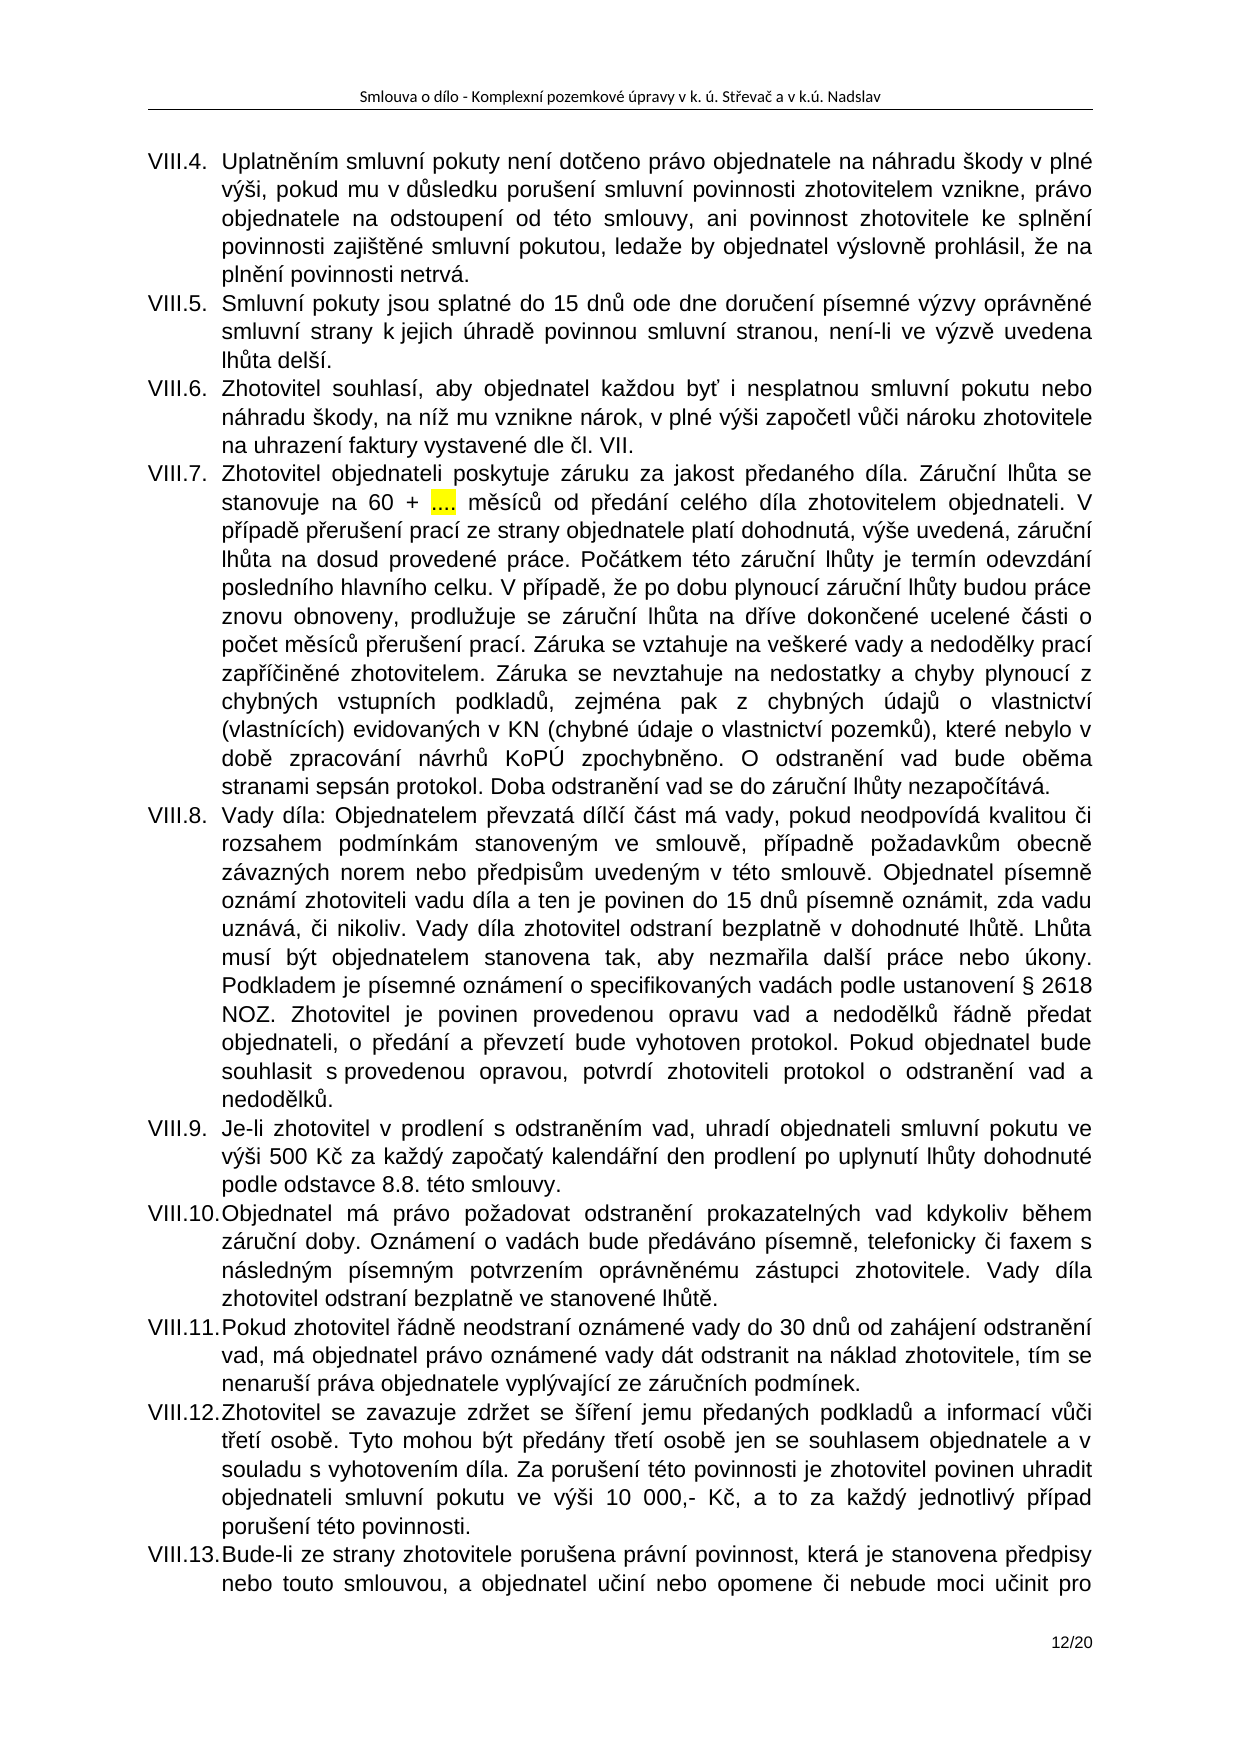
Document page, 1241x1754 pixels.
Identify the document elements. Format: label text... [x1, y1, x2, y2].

list Zhotovitel objednateli poskytuje záruku za jakost předaného díla. Záruční lhůta se stanovuje na 60 + .... měsíců od předání celého díla zhotovitelem objednateli. V případě přerušení prací ze strany objednatele platí dohodnutá, výše uvedená, záruční lhůta na dosud provedené práce. Počátkem této záruční lhůty je termín odevzdání posledního hlavního celku. V případě, že po dobu plynoucí záruční lhůty budou práce znovu obnoveny, prodlužuje se záruční lhůta na dříve dokončené ucelené části o počet měsíců přerušení prací. Záruka se vztahuje na veškeré vady a nedodělky prací zapříčiněné zhotovitelem. Záruka se nevztahuje na nedostatky a chyby plynoucí z chybných vstupních podkladů, zejména pak z chybných údajů o vlastnictví (vlastnících) evidovaných v KN (chybné údaje o vlastnictví pozemků), které nebylo v době zpracování návrhů KoPÚ zpochybněno. O odstranění vad bude oběma stranami sepsán protokol. Doba odstranění vad se do záruční lhůty nezapočítává. [148, 460, 1093, 799]
list Je-li zhotovitel v prodlení s odstraněním vad, uhradí objednateli smluvní pokutu ve výši 500 Kč za každý započatý kalendářní den prodlení po uplynutí lhůty dohodnuté podle odstavce 8.8. této smlouvy. [148, 1114, 1093, 1198]
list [148, 1541, 1093, 1596]
list Vady díla: Objednatelem převzatá dílčí část má vady, pokud neodpovídá kvalitou či rozsahem podmínkám stanoveným ve smlouvě, případně požadavkům obecně závazných norem nebo předpisům uvedeným v této smlouvě. Objednatel písemně oznámí zhotoviteli vadu díla a ten je povinen do 15 dnů písemně oznámit, zda vadu uznává, či nikoliv. Vady díla zhotovitel odstraní bezplatně v dohodnuté lhůtě. Lhůta musí být objednatelem stanovena tak, aby nezmařila další práce nebo úkony. Podkladem je písemné oznámení o specifikovaných vadách podle ustanovení § 2618 NOZ. Zhotovitel je povinen provedenou opravu vad a nedodělků řádně předat objednateli, o předání a převzetí bude vyhotoven protokol. Pokud objednatel bude souhlasit s provedenou opravou, potvrdí zhotoviteli protokol o odstranění vad a nedodělků. [148, 802, 1093, 1112]
list Pokud zhotovitel řádně neodstraní oznámené vady do 30 dnů od zahájení odstranění vad, má objednatel právo oznámené vady dát odstranit na náklad zhotovitele, tím se nenaruší práva objednatele vyplývající ze záručních podmínek. [148, 1313, 1093, 1397]
list Zhotovitel se zavazuje zdržet se šíření jemu předaných podkladů a informací vůči třetí osobě. Tyto mohou být předány třetí osobě jen se souhlasem objednatele a v souladu s vyhotovením díla. Za porušení této povinnosti je zhotovitel povinen uhradit objednateli smluvní pokutu ve výši 10 000,- Kč, a to za každý jednotlivý případ porušení této povinnosti. [148, 1399, 1093, 1539]
list Smluvní pokuty jsou splatné do 15 dnů ode dne doručení písemné výzvy oprávněné smluvní strany k jejich úhradě povinnou smluvní stranou, není-li ve výzvě uvedena lhůta delší. [148, 290, 1093, 373]
list Zhotovitel souhlasí, aby objednatel každou byť i nesplatnou smluvní pokutu nebo náhradu škody, na níž mu vznikne nárok, v plné výši započetl vůči nároku zhotovitele na uhrazení faktury vystavené dle čl. VII. [148, 375, 1093, 458]
list Uplatněním smluvní pokuty není dotčeno právo objednatele na náhradu škody v plné výši, pokud mu v důsledku porušení smluvní povinnosti zhotovitelem vznikne, právo objednatele na odstoupení od této smlouvy, ani povinnost zhotovitele ke splnění povinnosti zajištěné smluvní pokutou, ledaže by objednatel výslovně prohlásil, že na plnění povinnosti netrvá. [148, 148, 1093, 288]
list Objednatel má právo požadovat odstranění prokazatelných vad kdykoliv během záruční doby. Oznámení o vadách bude předáváno písemně, telefonicky či faxem s následným písemným potvrzením oprávněnému zástupci zhotovitele. Vady díla zhotovitel odstraní bezplatně ve stanovené lhůtě. [148, 1200, 1093, 1311]
